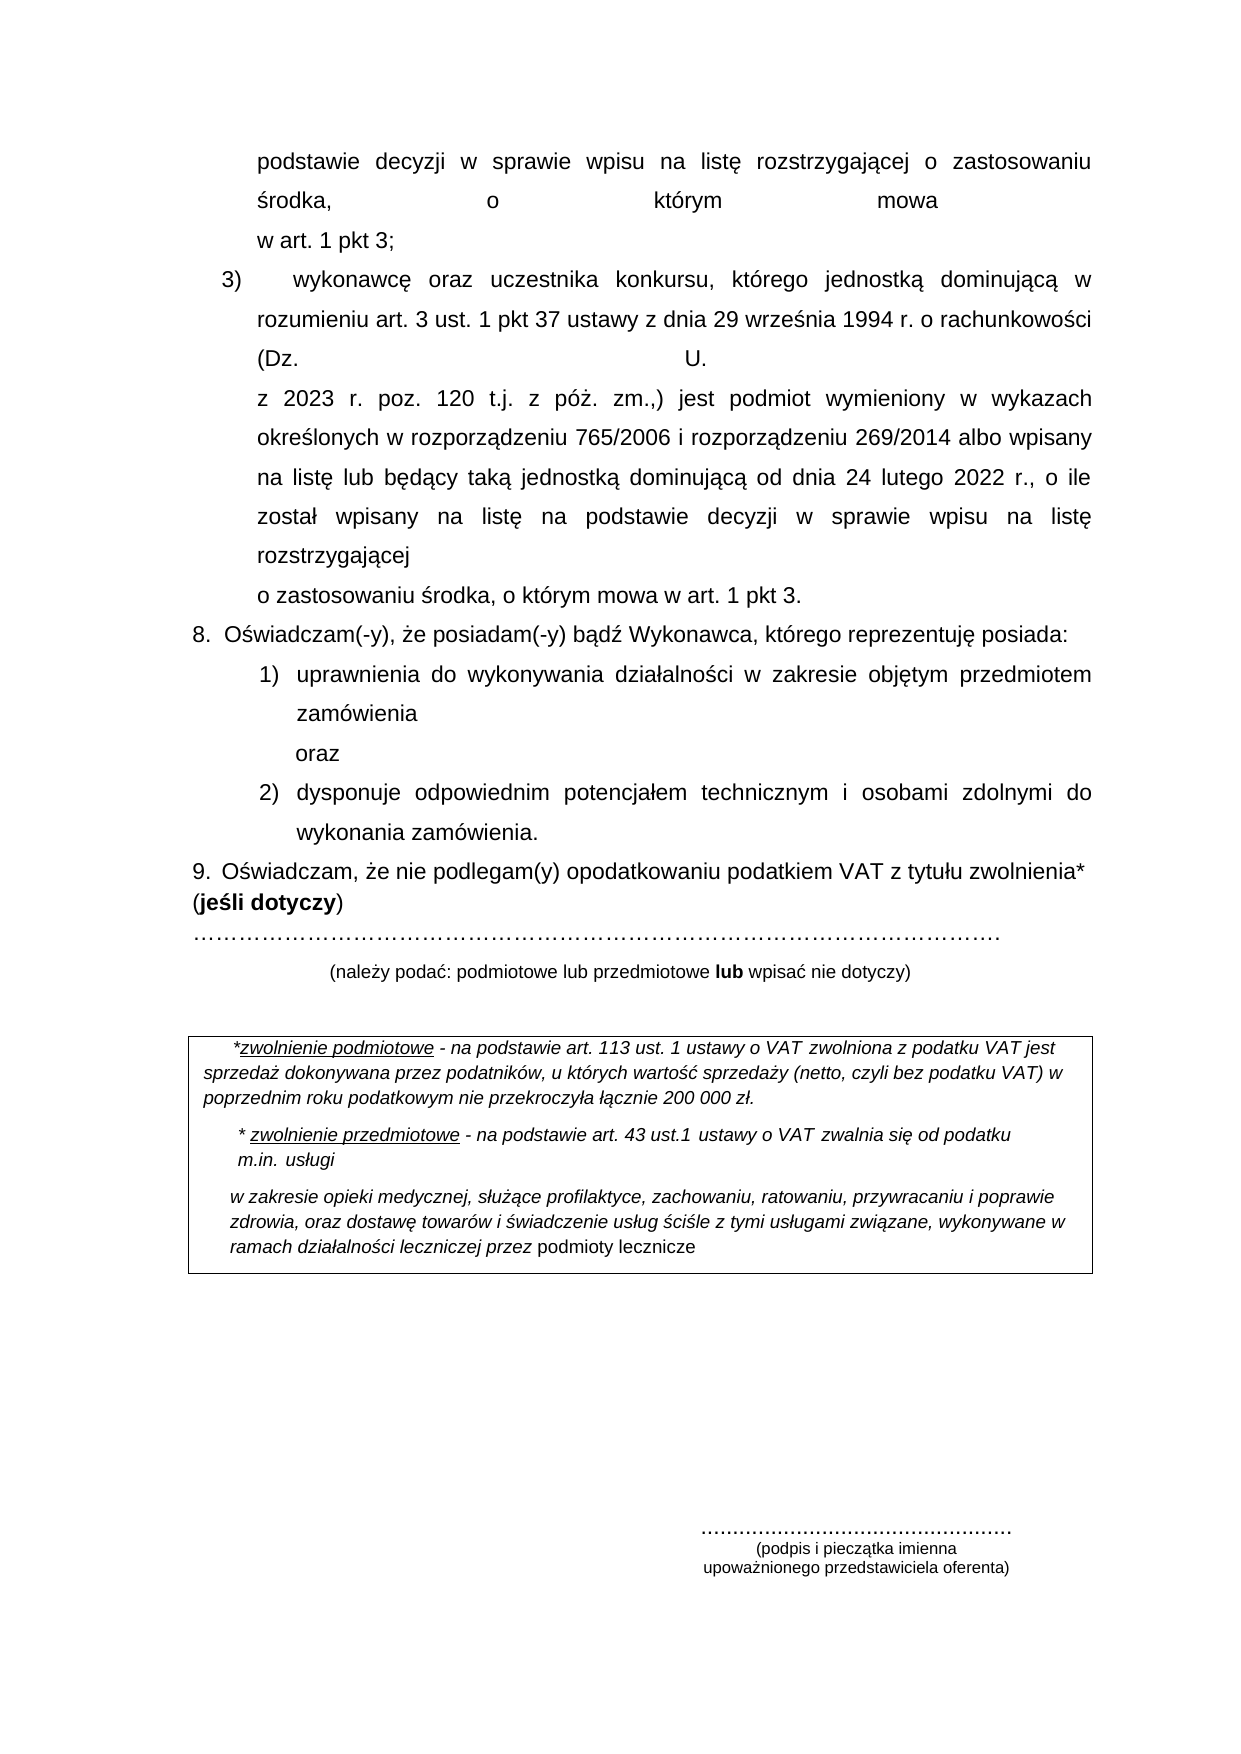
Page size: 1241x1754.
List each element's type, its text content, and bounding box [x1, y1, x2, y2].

text 9. Oświadczam, że nie podlegam(y) opodatkowaniu podatkiem VAT z tytułu zwolnienia* (jeśli dotyczy) ……………………………………………………………………………………………. [148, 858, 1093, 945]
table_header *zwolnienie podmiotowe - na podstawie art. 113 ust. 1 ustawy o VAT zwolniona z podatku VAT jest sprzedaż dokonywana przez podatników, u których wartość sprzedaży (netto, czyli bez podatku VAT) w poprzednim roku podatkowym nie przekroczyła łącznie 200 000 zł. * zwolnienie przedmiotowe - na podstawie art. 43 ust.1 ustawy o VAT zwalnia się od podatku m.in. usługi w zakresie opieki medycznej, służące profilaktyce, zachowaniu, ratowaniu, przywracaniu i poprawie zdrowia, oraz dostawę towarów i świadczenie usług ściśle z tymi usługami związane, wykonywane w ramach działalności leczniczej przez podmioty lecznicze [189, 1037, 1092, 1272]
text oraz [259, 740, 1093, 766]
text 8. Oświadczam(-y), że posiadam(-y) bądź Wykonawca, którego reprezentuję posiada: [192, 621, 1093, 648]
text 3) wykonawcę oraz uczestnika konkursu, którego jednostką dominującą w rozumieniu art. 3 ust. 1 pkt 37 ustawy z dnia 29 września 1994 r. o rachunkowości (Dz. U. z 2023 r. poz. 120 t.j. z póż. zm.,) jest podmiot wymieniony w wykazach określonych w rozporządzeniu 765/2006 i rozporządzeniu 269/2014 albo wpisany na listę lub będący taką jednostką dominującą od dnia 24 lutego 2022 r., o ile został wpisany na listę na podstawie decyzji w sprawie wpisu na listę rozstrzygającej o zastosowaniu środka, o którym mowa w art. 1 pkt 3. [221, 266, 1093, 608]
text ................................................. [620, 1513, 1093, 1539]
text (podpis i pieczątka imienna [620, 1539, 1093, 1558]
list dysponuje odpowiednim potencjałem technicznym i osobami zdolnymi do wykonania zamówienia. [259, 779, 1093, 845]
text (należy podać: podmiotowe lub przedmiotowe lub wpisać nie dotyczy) [148, 961, 1093, 983]
list uprawnienia do wykonywania działalności w zakresie objętym przedmiotem zamówienia [259, 661, 1093, 727]
text upoważnionego przedstawiciela oferenta) [620, 1558, 1093, 1577]
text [221, 148, 1093, 253]
